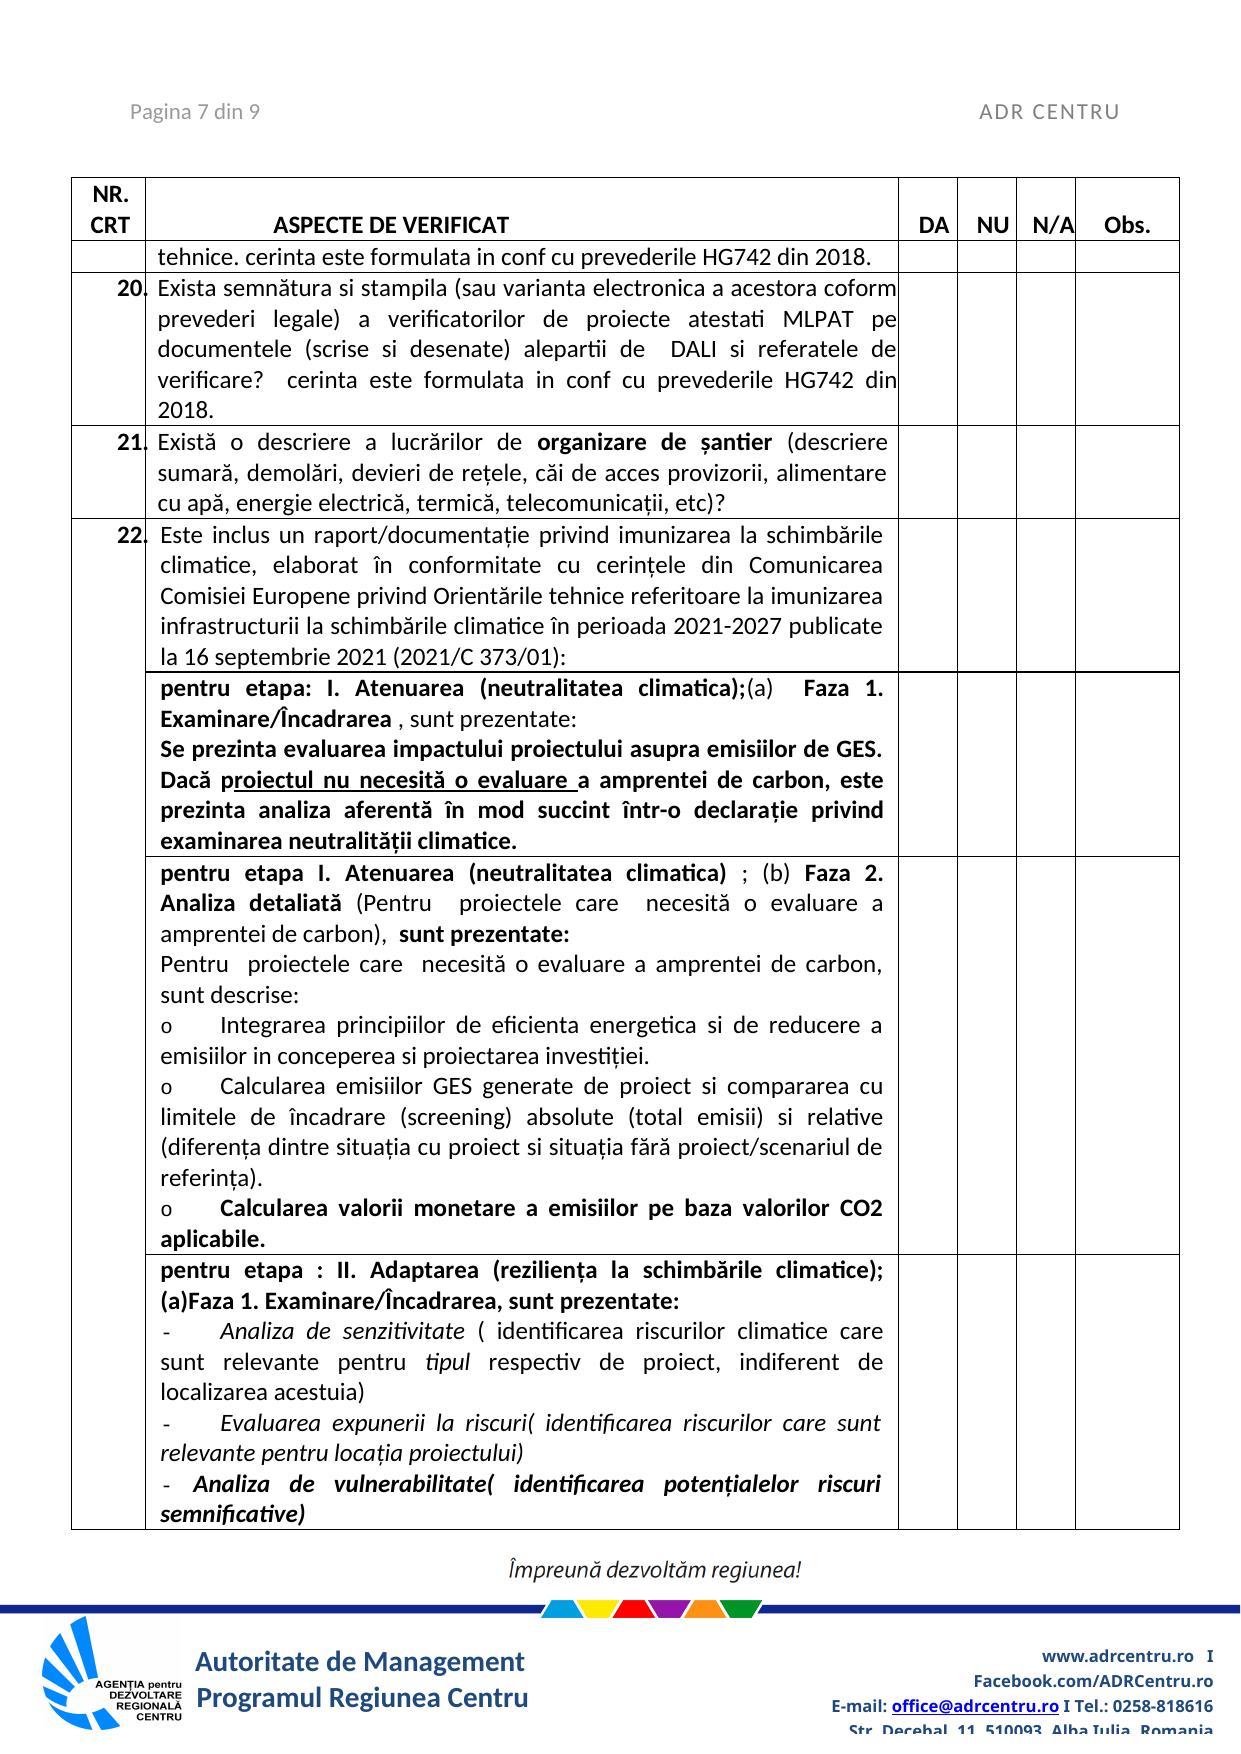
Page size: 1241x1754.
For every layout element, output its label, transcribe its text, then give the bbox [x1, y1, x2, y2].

table_cell [1076, 1255, 1179, 1529]
table_header Obs. [1076, 178, 1179, 240]
table_cell [1017, 1255, 1075, 1529]
table_cell [1017, 426, 1075, 518]
table_cell [899, 273, 957, 425]
table_cell pentru etapa: I. Atenuarea (neutralitatea climatica);(a) Faza 1. Examinare/Încadrarea , sunt prezentate: Se prezinta evaluarea impactului proiectului asupra emisiilor de GES. Dacă proiectul nu necesită o evaluare a amprentei de carbon, este prezinta analiza aferentă în mod succint într-o declarație privind examinarea neutralității climatice. [146, 673, 898, 856]
table_cell pentru etapa : II. Adaptarea (reziliența la schimbările climatice); (a)Faza 1. Examinare/Încadrarea, sunt prezentate: Analiza de senzitivitate ( identificarea riscurilor climatice care sunt relevante pentru tipul respectiv de proiect, indiferent de localizarea acestuia) Evaluarea expunerii la riscuri( identificarea riscurilor care sunt relevante pentru locația proiectului) Analiza de vulnerabilitate( identificarea potențialelor riscuri semnificative) [146, 1255, 898, 1529]
table_cell [1076, 426, 1179, 518]
table_cell [958, 519, 1016, 671]
table_cell Este inclus un raport/documentație privind imunizarea la schimbările climatice, elaborat în conformitate cu cerințele din Comunicarea Comisiei Europene privind Orientările tehnice referitoare la imunizarea infrastructurii la schimbările climatice în perioada 2021-2027 publicate la 16 septembrie 2021 (2021/C 373/01): [146, 519, 898, 671]
table_cell [899, 241, 957, 272]
table_cell [899, 673, 957, 856]
table_cell [899, 1255, 957, 1529]
table_cell [1017, 273, 1075, 425]
table_cell [899, 426, 957, 518]
table_cell [958, 426, 1016, 518]
table_cell [958, 1255, 1016, 1529]
table_header NR. CRT [72, 178, 145, 240]
table_cell [72, 273, 145, 425]
picture [495, 1556, 814, 1583]
table_cell [899, 857, 957, 1253]
table_header DA [899, 178, 957, 240]
table_header N/A [1017, 178, 1075, 240]
table_cell [72, 241, 145, 272]
table_cell [1017, 857, 1075, 1253]
table_cell [1076, 519, 1179, 671]
table_header ASPECTE DE VERIFICAT [146, 178, 898, 240]
table_cell [1076, 857, 1179, 1253]
table_cell Exista semnătura si stampila (sau varianta electronica a acestora coform prevederi legale) a verificatorilor de proiecte atestati MLPAT pe documentele (scrise si desenate) alepartii de DALI si referatele de verificare? cerinta este formulata in conf cu prevederile HG742 din 2018. [146, 273, 898, 425]
table_cell [1076, 273, 1179, 425]
table_cell [1017, 241, 1075, 272]
picture [574, 1600, 1241, 1618]
table_cell [958, 857, 1016, 1253]
picture [0, 1600, 550, 1730]
table_cell [958, 673, 1016, 856]
table_cell [899, 519, 957, 671]
table_cell [958, 273, 1016, 425]
table_cell pentru etapa I. Atenuarea (neutralitatea climatica) ; (b) Faza 2. Analiza detaliată (Pentru proiectele care necesită o evaluare a amprentei de carbon), sunt prezentate: Pentru proiectele care necesită o evaluare a amprentei de carbon, sunt descrise: Integrarea principiilor de eficienta energetica si de reducere a emisiilor in conceperea si proiectarea investiției. Calcularea emisiilor GES generate de proiect si compararea cu limitele de încadrare (screening) absolute (total emisii) si relative (diferența dintre situația cu proiect si situația fără proiect/scenariul de referința). Calcularea valorii monetare a emisiilor pe baza valorilor CO2 aplicabile. [146, 857, 898, 1253]
table_cell [1076, 241, 1179, 272]
table_cell [1076, 673, 1179, 856]
table_cell [72, 519, 145, 1529]
table_cell [72, 426, 145, 518]
table_cell [1017, 673, 1075, 856]
table_cell [1017, 519, 1075, 671]
table_cell [958, 241, 1016, 272]
table_cell Există o descriere a lucrărilor de organizare de şantier (descriere sumară, demolări, devieri de rețele, căi de acces provizorii, alimentare cu apă, energie electrică, termică, telecomunicații, etc)? [146, 426, 898, 518]
table_header NU [958, 178, 1016, 240]
